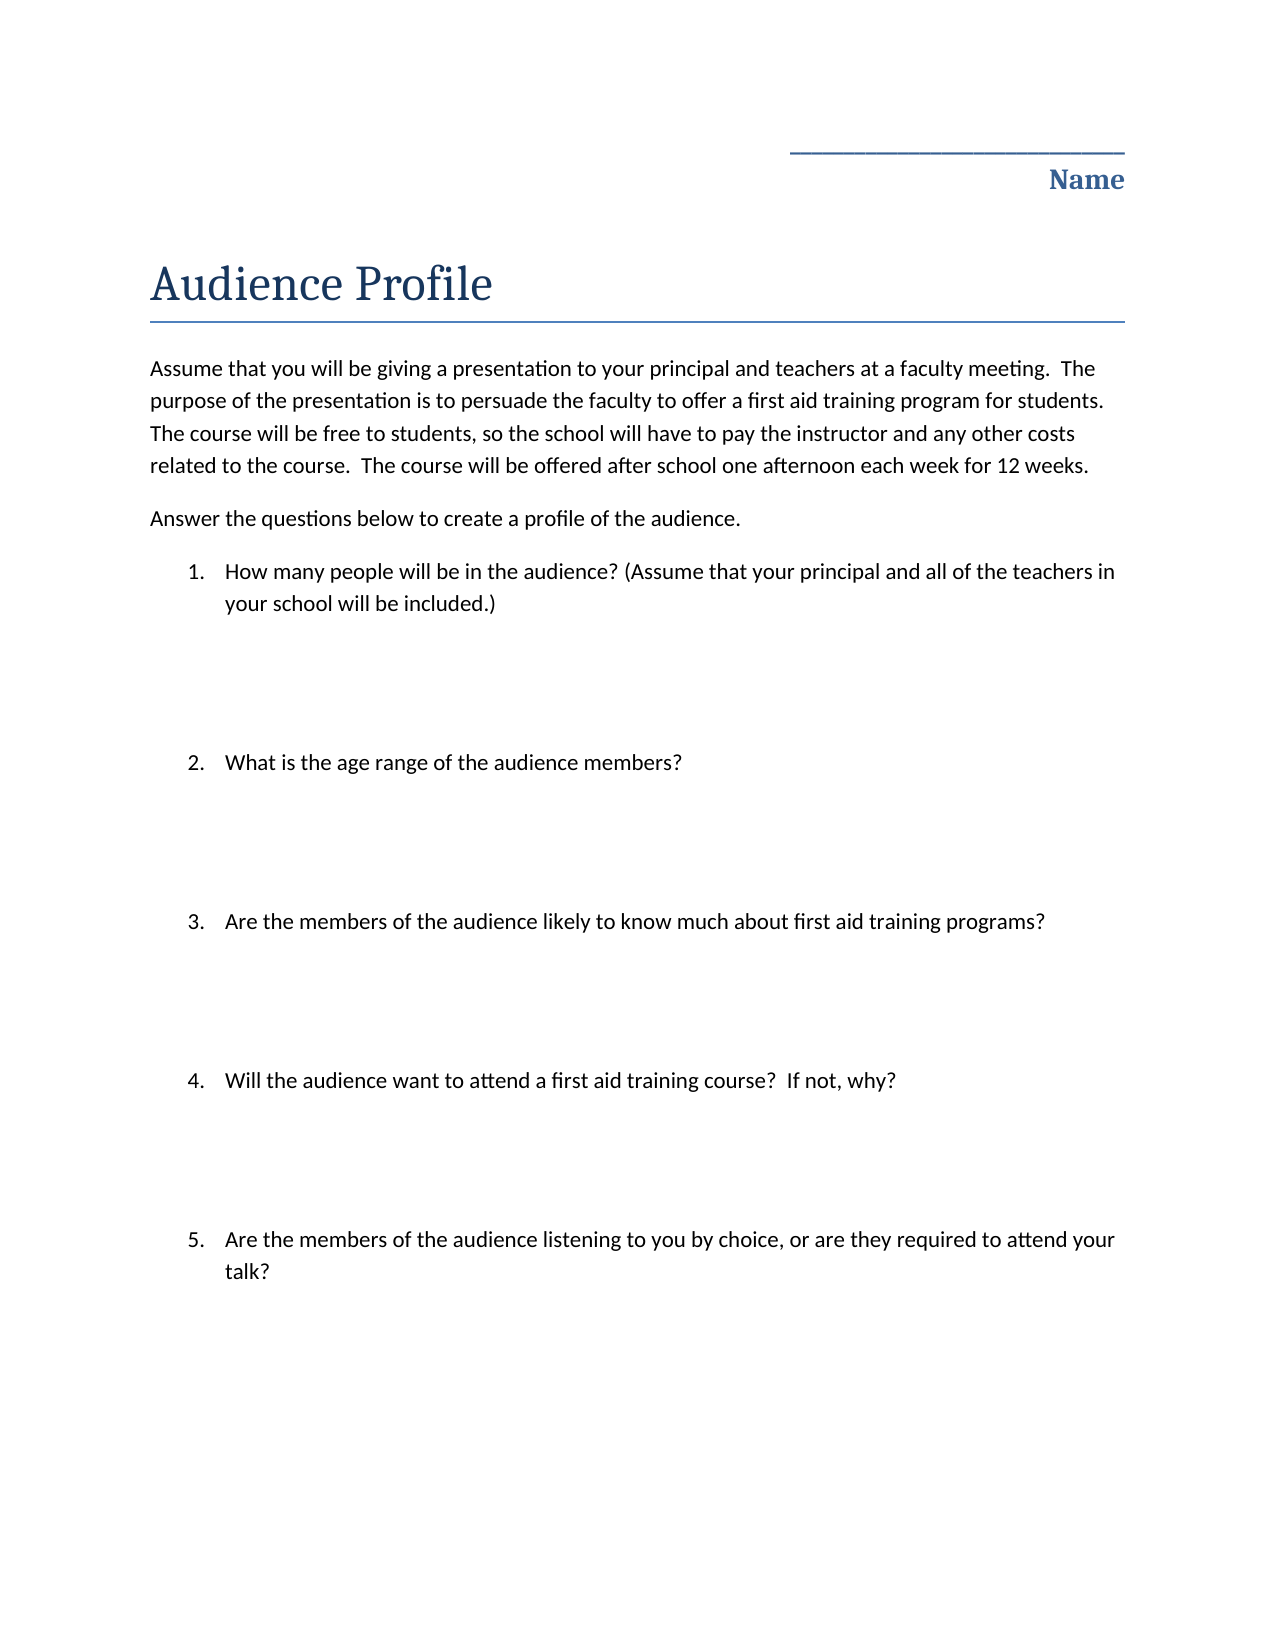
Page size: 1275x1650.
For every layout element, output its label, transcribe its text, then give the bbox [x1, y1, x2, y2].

text Answer the questions below to create a profile of the audience. [150, 504, 1125, 532]
list Are the members of the audience likely to know much about first aid training programs? [187, 907, 1125, 935]
subtitle _______________________________ Name [150, 125, 1125, 197]
title Audience Profile [150, 255, 1125, 321]
list What is the age range of the audience members? [187, 748, 1125, 776]
text Assume that you will be giving a presentation to your principal and teachers at a faculty meeting. The purpose of the presentation is to persuade the faculty to offer a first aid training program for students. The course will be free to students, so the school will have to pay the instructor and any other costs related to the course. The course will be offered after school one afternoon each week for 12 weeks. [150, 354, 1125, 479]
list Will the audience want to attend a first aid training course? If not, why? [187, 1066, 1125, 1094]
list How many people will be in the audience? (Assume that your principal and all of the teachers in your school will be included.) [187, 557, 1125, 617]
list Are the members of the audience listening to you by choice, or are they required to attend your talk? [187, 1225, 1125, 1286]
